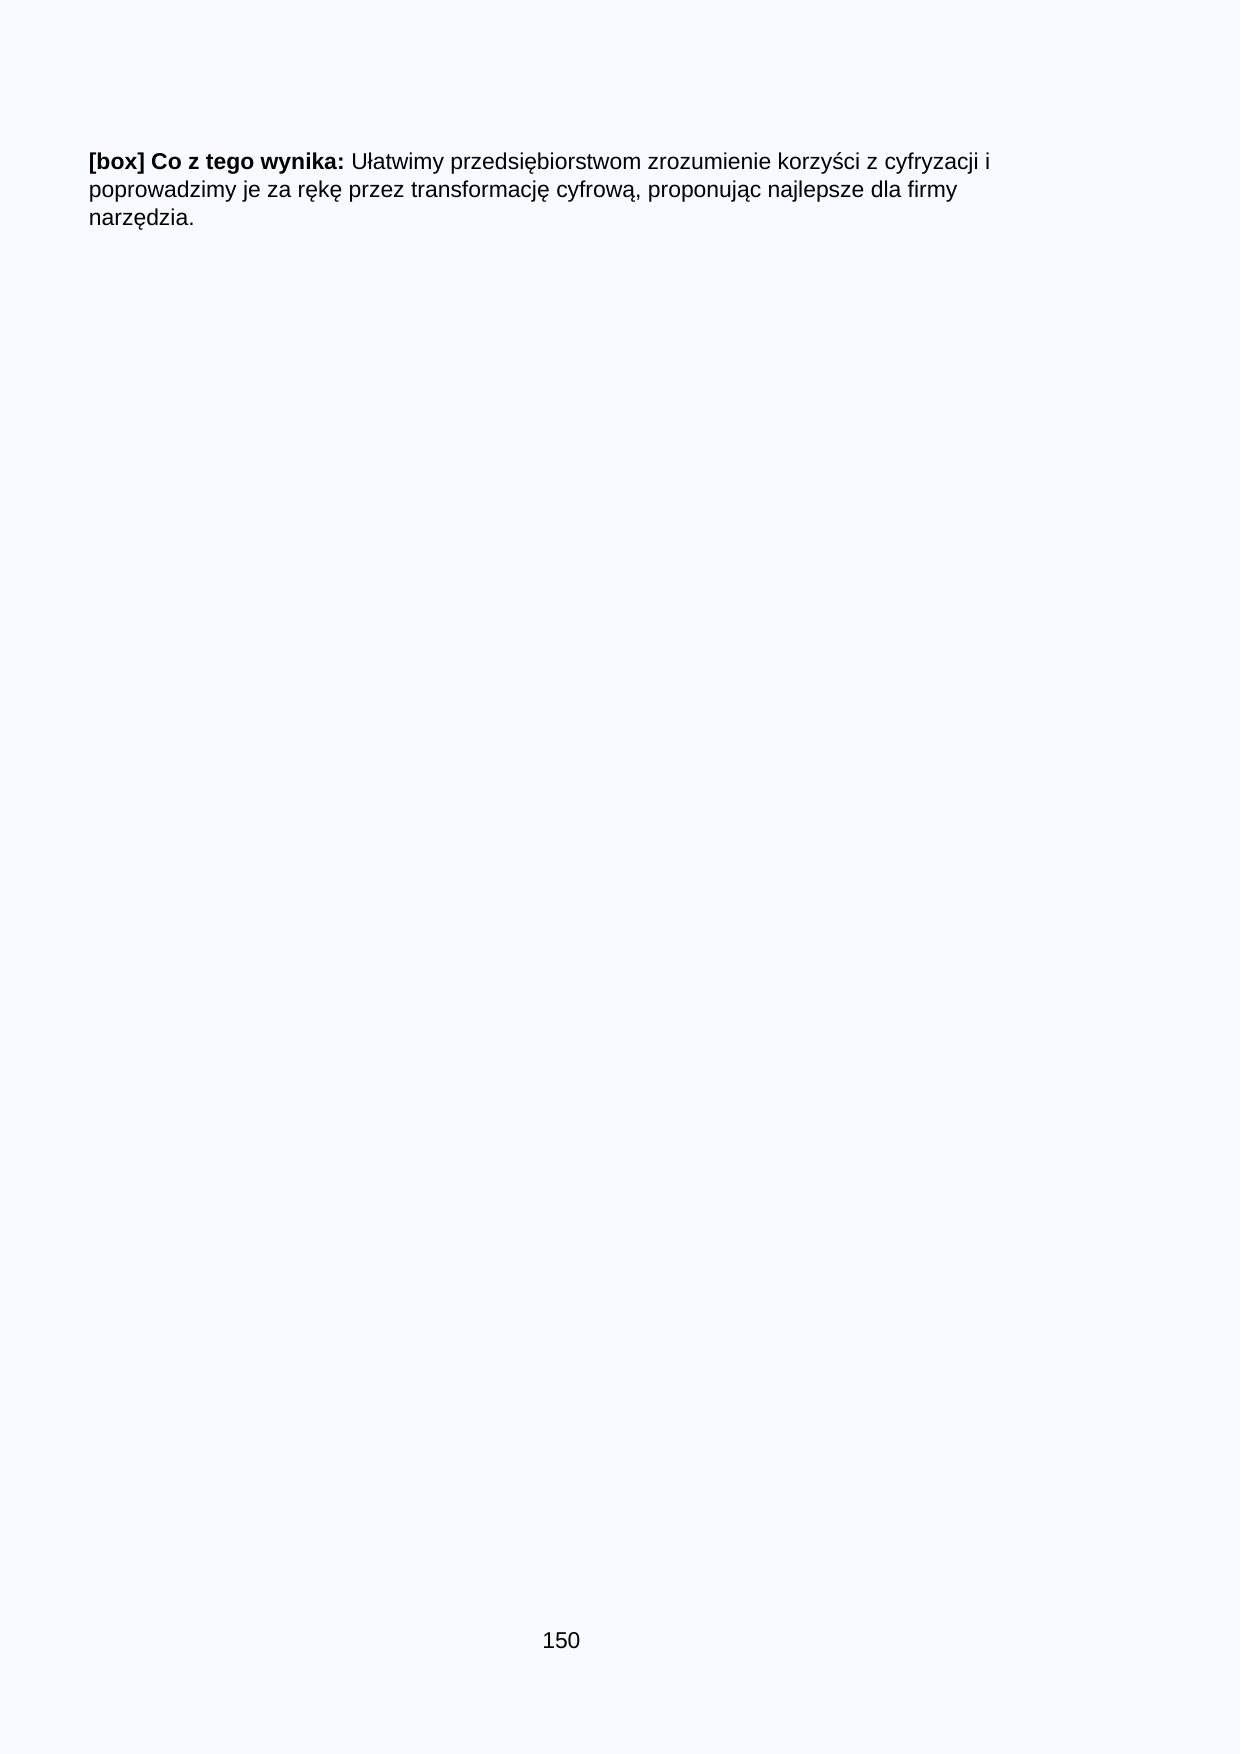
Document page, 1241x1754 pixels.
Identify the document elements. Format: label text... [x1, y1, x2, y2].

text [box] Co z tego wynika: Ułatwimy przedsiębiorstwom zrozumienie korzyści z cyfryzacji i poprowadzimy je za rękę przez transformację cyfrową, proponując najlepsze dla firmy narzędzia. [89, 148, 1033, 230]
